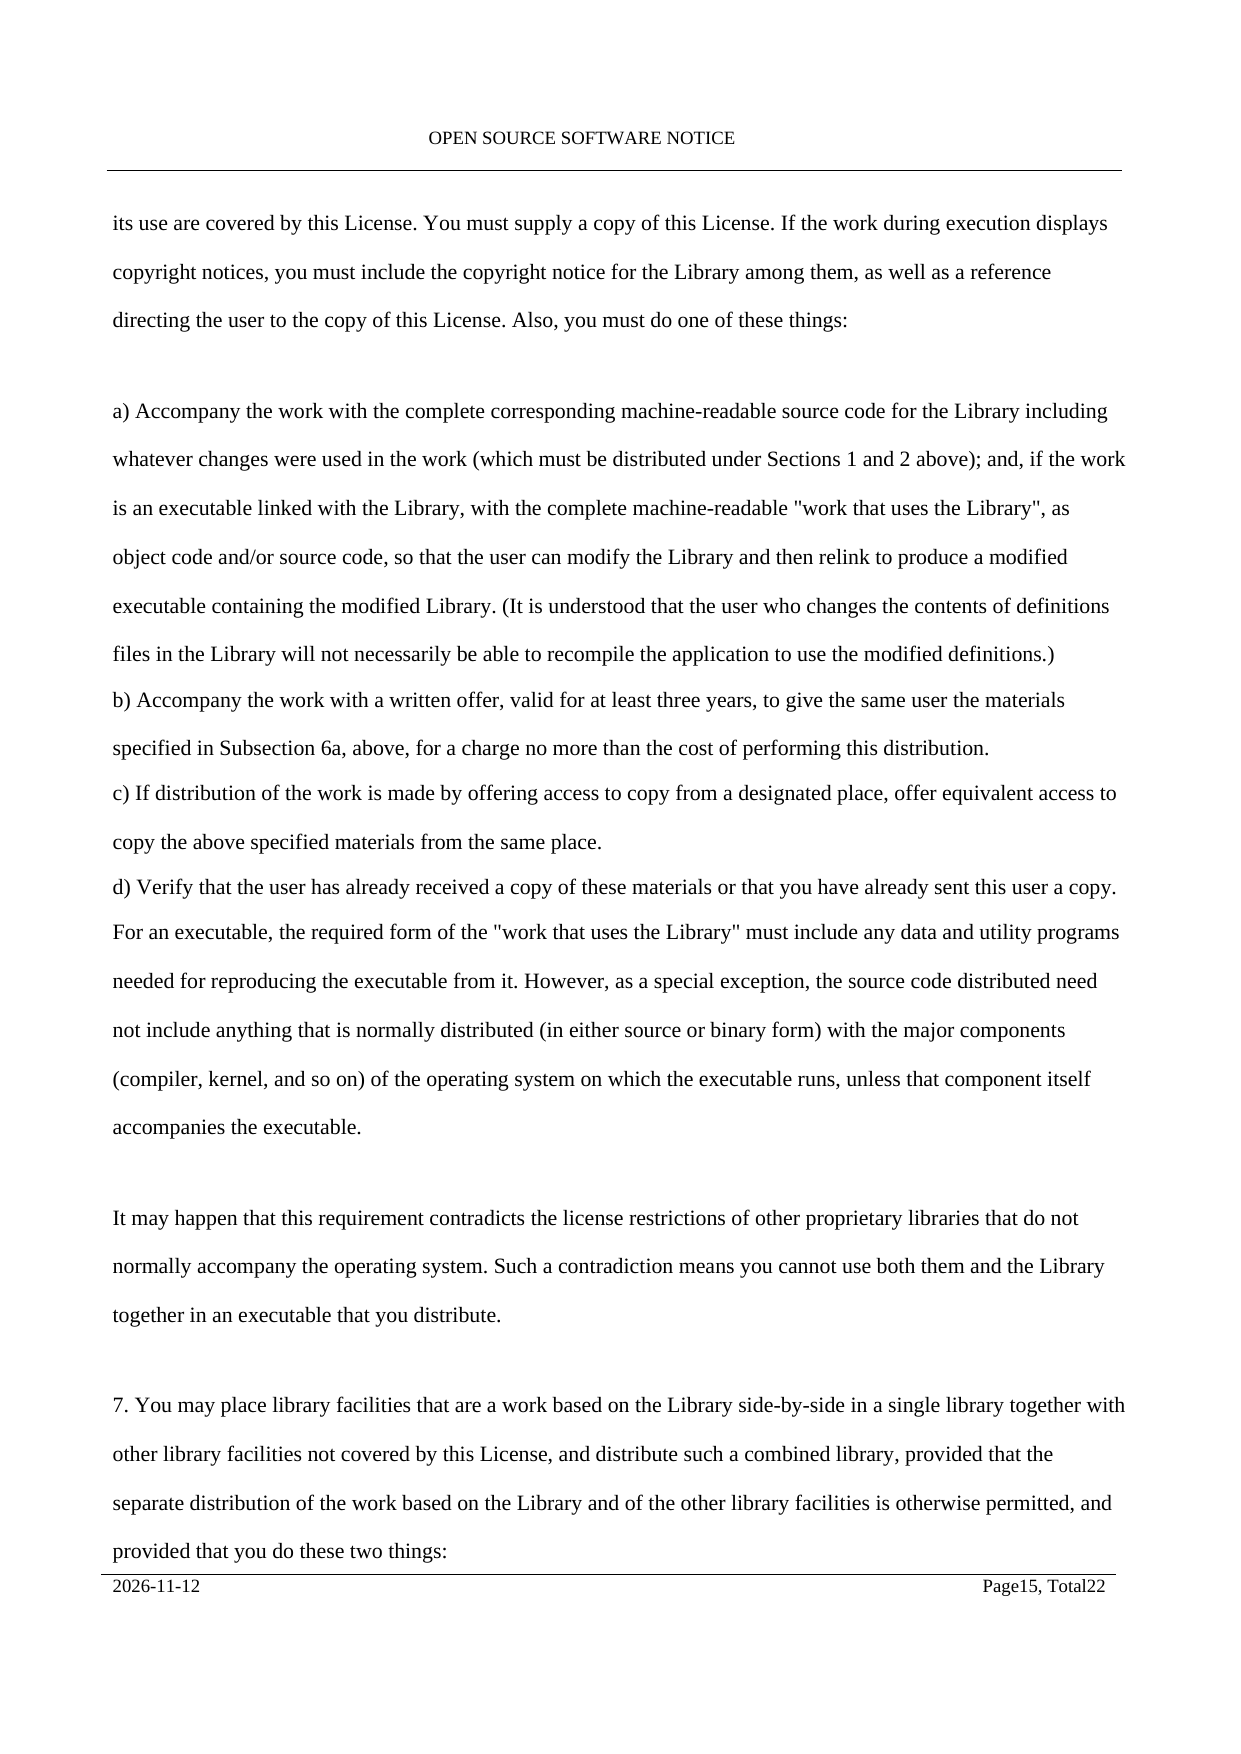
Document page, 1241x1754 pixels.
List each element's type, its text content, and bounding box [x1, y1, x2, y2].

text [112, 206, 1128, 336]
text a) Accompany the work with the complete corresponding machine-readable source code for the Library including whatever changes were used in the work (which must be distributed under Sections 1 and 2 above); and, if the work is an executable linked with the Library, with the complete machine-readable "work that uses the Library", as object code and/or source code, so that the user can modify the Library and then relink to produce a modified executable containing the modified Library. (It is understood that the user who changes the contents of definitions files in the Library will not necessarily be able to recompile the application to use the modified definitions.) [112, 394, 1128, 670]
text d) Verify that the user has already received a copy of these materials or that you have already sent this user a copy. [112, 871, 1128, 903]
text b) Accompany the work with a written offer, valid for at least three years, to give the same user the materials specified in Subsection 6a, above, for a charge no more than the cost of performing this distribution. [112, 683, 1128, 764]
text 7. You may place library facilities that are a work based on the Library side-by-side in a single library together with other library facilities not covered by this License, and distribute such a combined library, provided that the separate distribution of the work based on the Library and of the other library facilities is otherwise permitted, and provided that you do these two things: [112, 1389, 1128, 1567]
text c) If distribution of the work is made by offering access to copy from a designated place, offer equivalent access to copy the above specified materials from the same place. [112, 777, 1128, 858]
text For an executable, the required form of the "work that uses the Library" must include any data and utility programs needed for reproducing the executable from it. However, as a special exception, the source code distributed need not include anything that is normally distributed (in either source or binary form) with the major components (compiler, kernel, and so on) of the operating system on which the executable runs, unless that component itself accompanies the executable. [112, 916, 1128, 1143]
text It may happen that this requirement contradicts the license restrictions of other proprietary libraries that do not normally accompany the operating system. Such a contradiction means you cannot use both them and the Library together in an executable that you distribute. [112, 1201, 1128, 1331]
